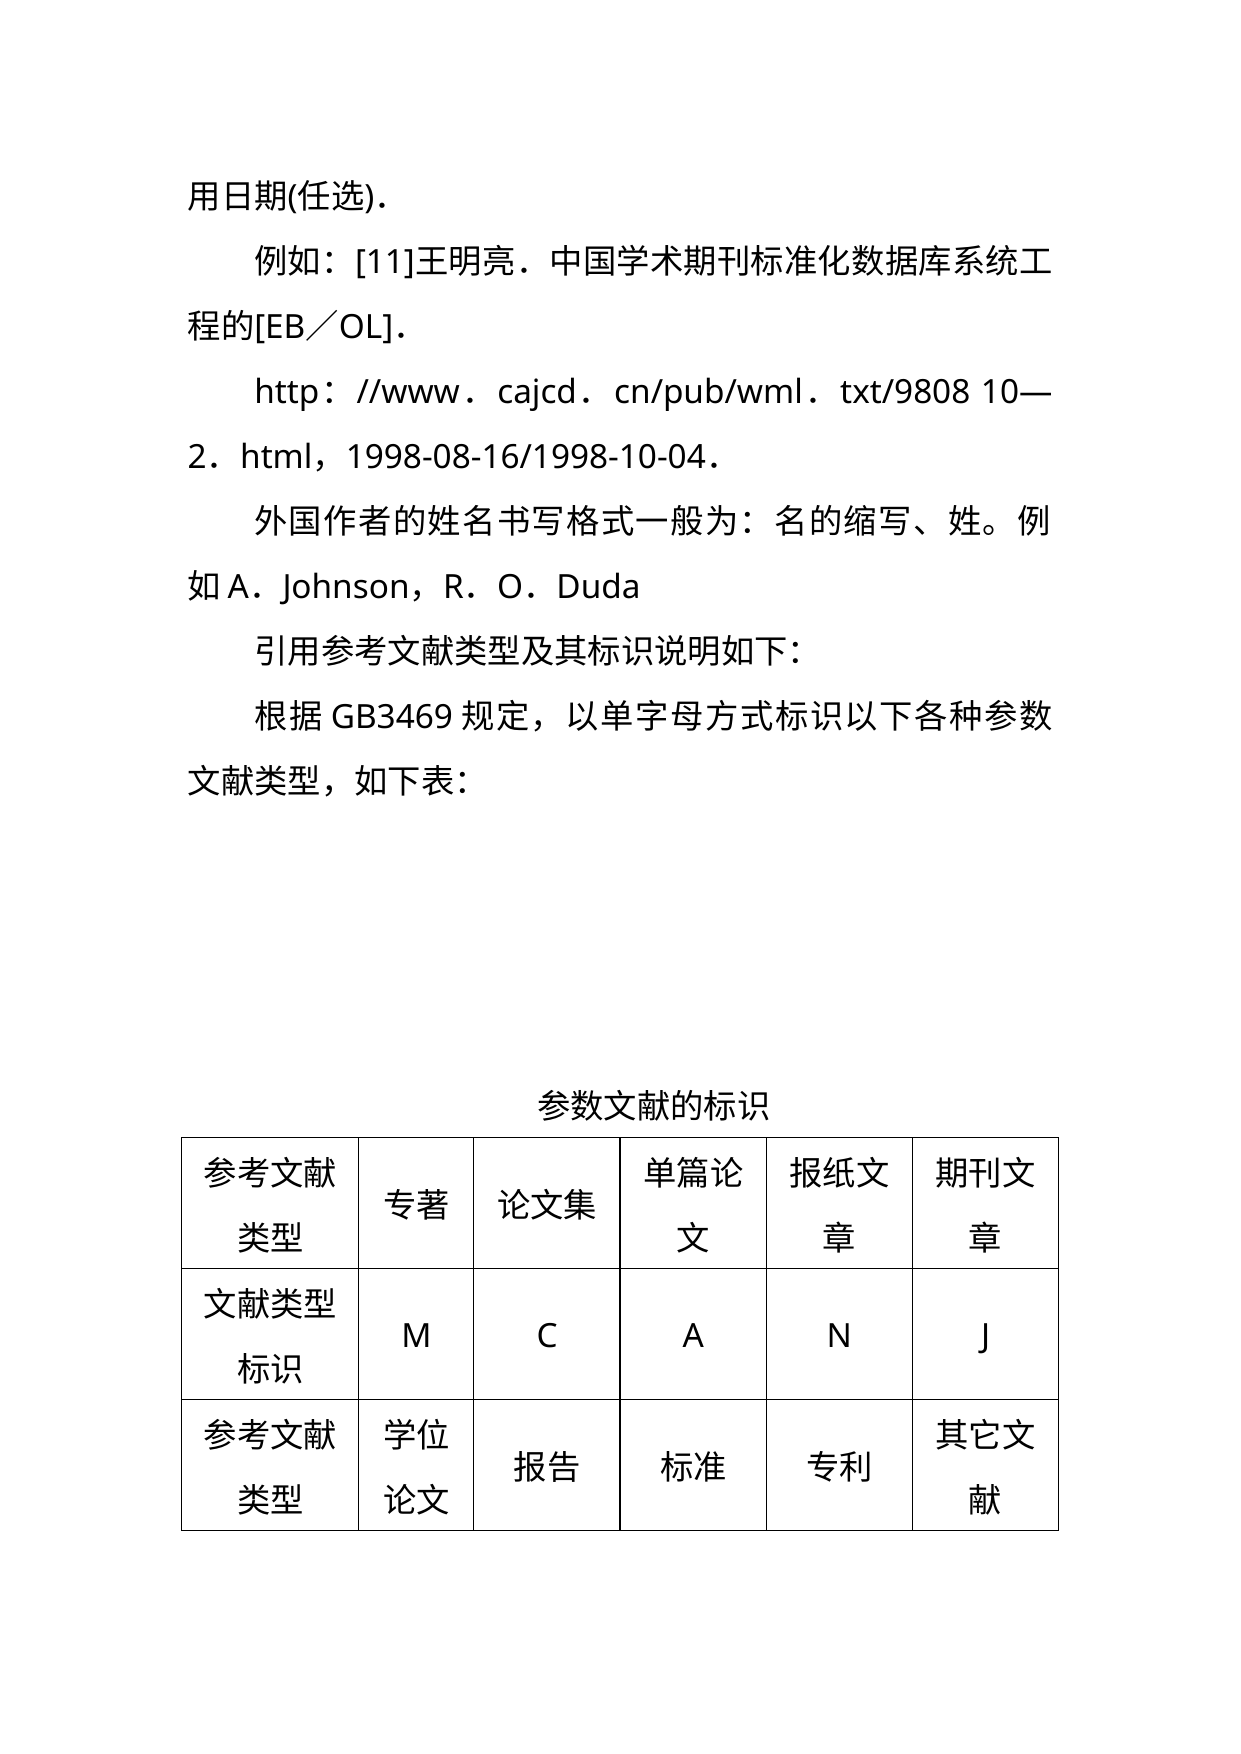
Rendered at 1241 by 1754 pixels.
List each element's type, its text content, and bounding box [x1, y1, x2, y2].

table_cell 学位论文 [359, 1400, 473, 1530]
table_cell 报告 [474, 1400, 619, 1530]
table_header 参考文献类型 [182, 1138, 358, 1268]
table_cell 文献类型标识 [182, 1269, 358, 1399]
table_cell J [913, 1269, 1058, 1399]
text 引用参考文献类型及其标识说明如下： [187, 617, 1053, 682]
table_cell M [359, 1269, 473, 1399]
table_header 期刊文章 [913, 1138, 1058, 1268]
table_header 专著 [359, 1138, 473, 1268]
table_header 单篇论文 [621, 1138, 766, 1268]
text 例如：[11]王明亮．中国学术期刊标准化数据库系统工程的[EB／OL]． [187, 227, 1053, 357]
table_header 论文集 [474, 1138, 619, 1268]
table_cell A [621, 1269, 766, 1399]
text 参数文献的标识 [187, 1072, 1053, 1137]
table_cell 参考文献类型 [182, 1400, 358, 1530]
table_cell N [767, 1269, 912, 1399]
table_cell 专利 [767, 1400, 912, 1530]
table_cell 标准 [621, 1400, 766, 1530]
table_cell 其它文献 [913, 1400, 1058, 1530]
text 外国作者的姓名书写格式一般为：名的缩写、姓。例如A．Johnson，R．O．Duda [187, 487, 1053, 617]
text http：//www．cajcd．cn/pub/wml．txt/9808 10—2．html，1998-08-16/1998-10-04． [187, 357, 1053, 487]
table_header 报纸文章 [767, 1138, 912, 1268]
table_cell C [474, 1269, 619, 1399]
text 根据GB3469规定，以单字母方式标识以下各种参数文献类型，如下表： [187, 682, 1053, 812]
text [187, 162, 1053, 227]
